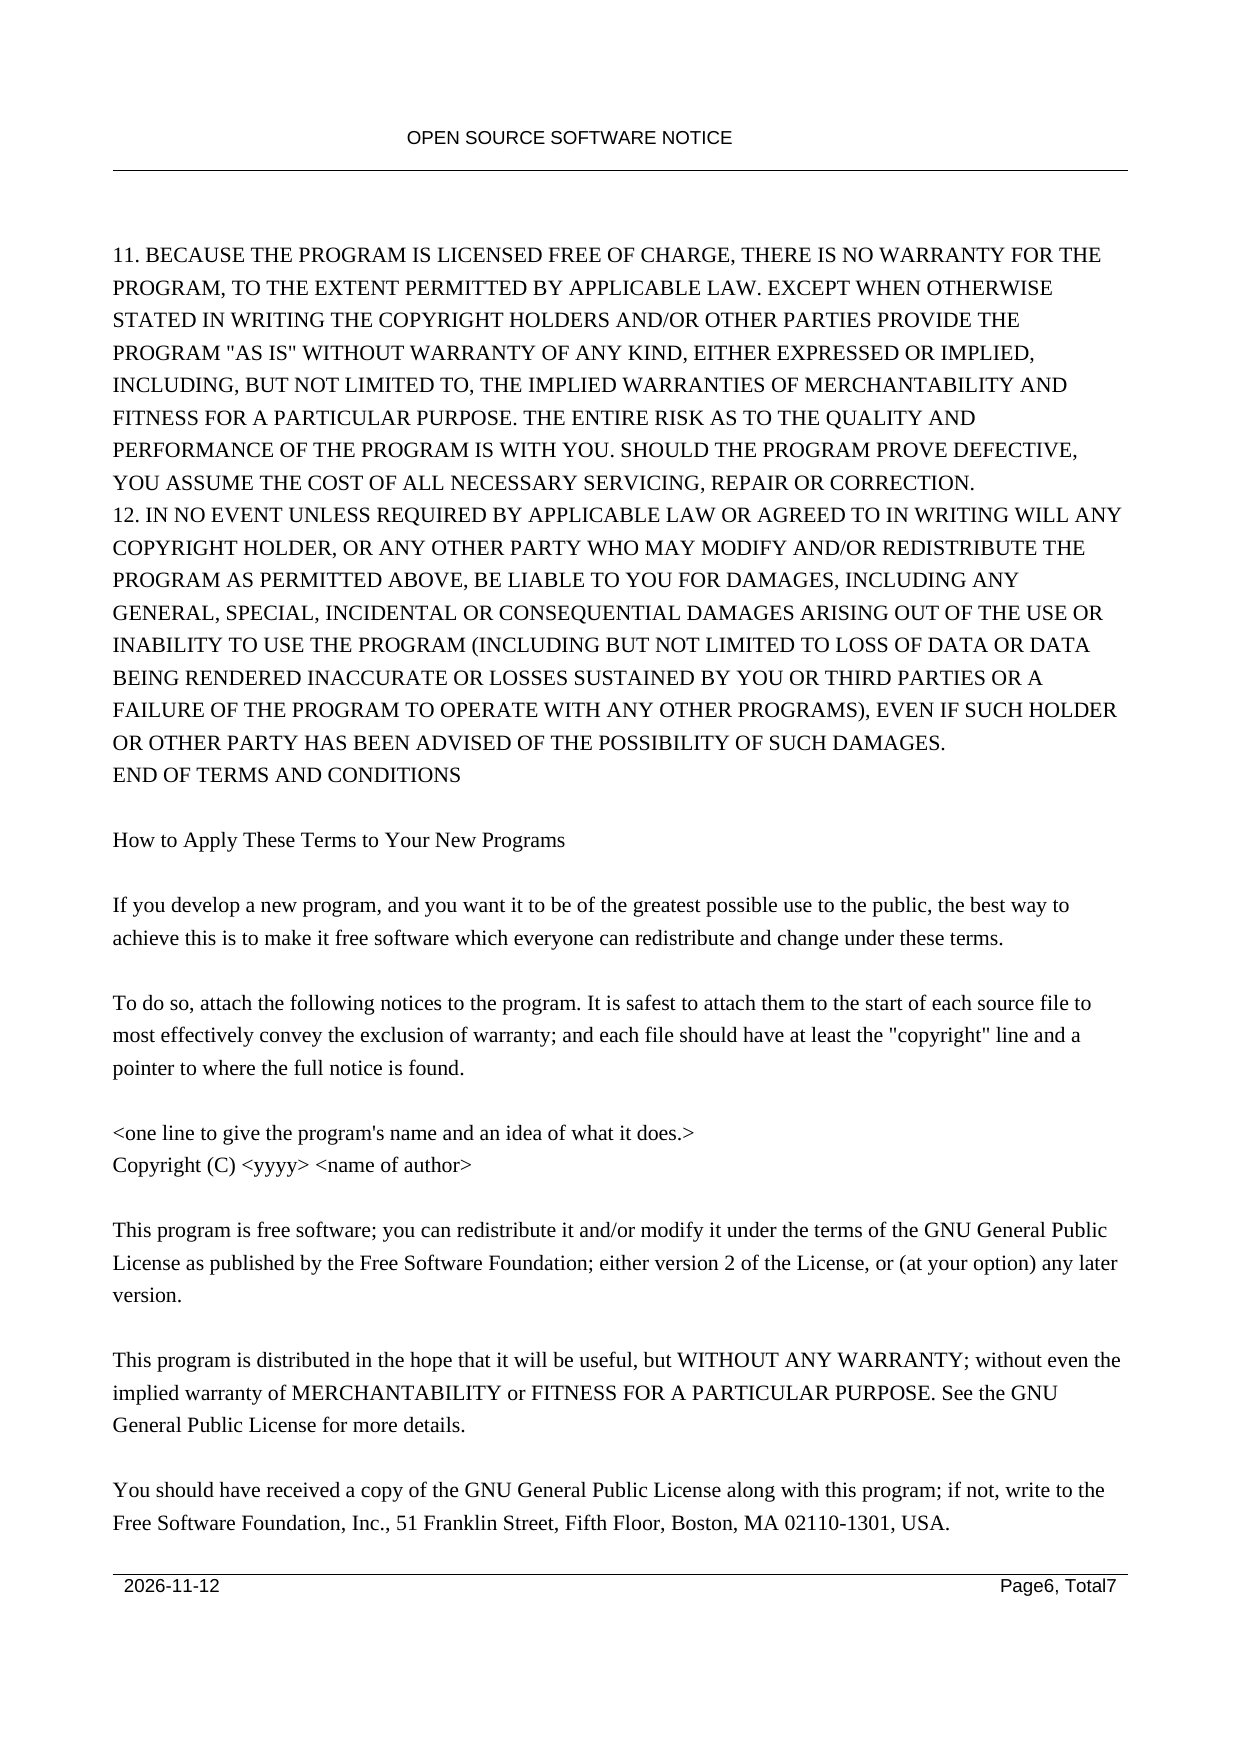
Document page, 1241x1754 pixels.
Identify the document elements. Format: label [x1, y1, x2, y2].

text [112, 206, 1128, 1539]
